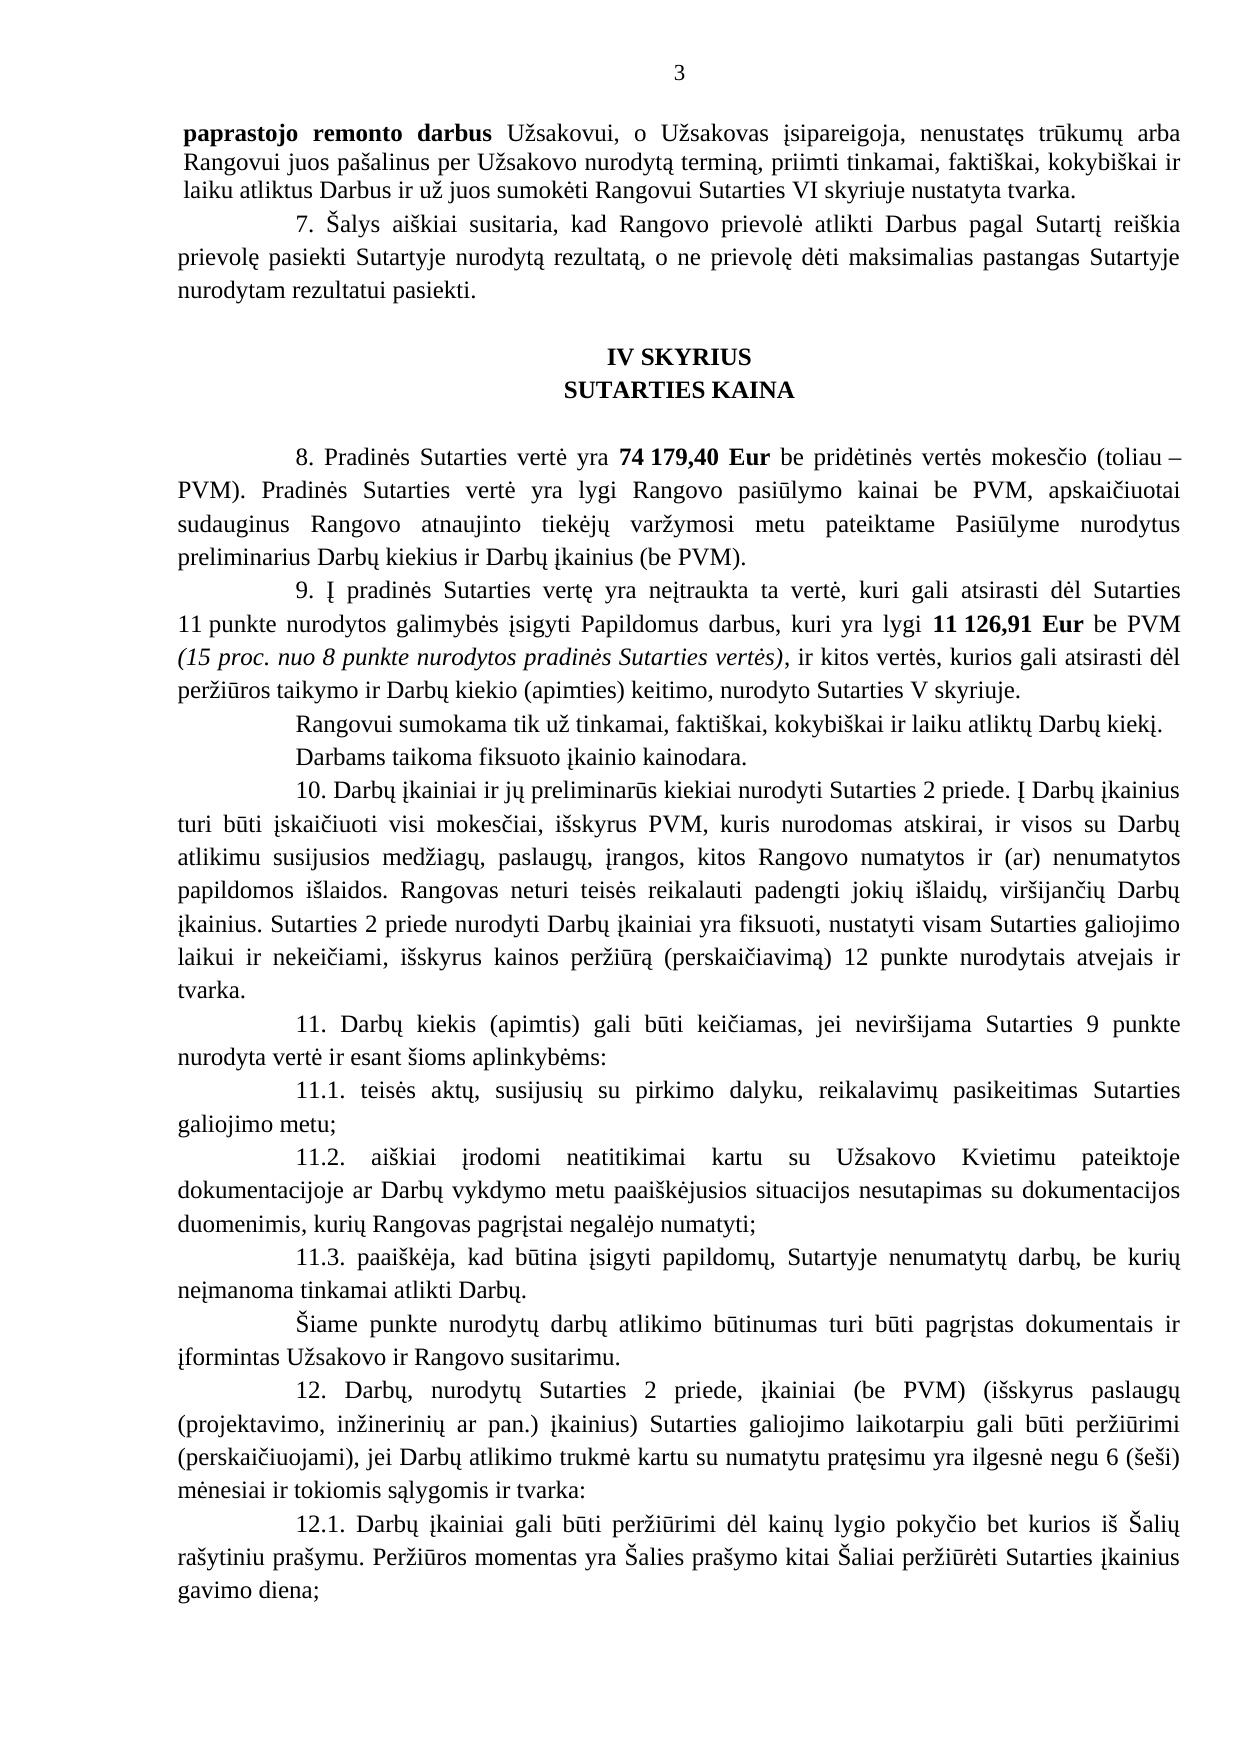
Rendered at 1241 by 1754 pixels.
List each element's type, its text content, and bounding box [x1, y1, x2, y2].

text Rangovui sumokama tik už tinkamai, faktiškai, kokybiškai ir laiku atliktų Darbų kiekį. [177, 704, 1181, 738]
text Darbams taikoma fiksuoto įkainio kainodara. [177, 738, 1181, 771]
text 8. Pradinės Sutarties vertė yra 74 179,40 Eur be pridėtinės vertės mokesčio (toliau – PVM). Pradinės Sutarties vertė yra lygi Rangovo pasiūlymo kainai be PVM, apskaičiuotai sudauginus Rangovo atnaujinto tiekėjų varžymosi metu pateiktame Pasiūlyme nurodytus preliminarius Darbų kiekius ir Darbų įkainius (be PVM). [177, 438, 1181, 571]
text IV SKYRIUS [177, 338, 1181, 371]
text 12.1. Darbų įkainiai gali būti peržiūrimi dėl kainų lygio pokyčio bet kurios iš Šalių rašytiniu prašymu. Peržiūros momentas yra Šalies prašymo kitai Šaliai peržiūrėti Sutarties įkainius gavimo diena; [177, 1504, 1181, 1604]
text 11.3. paaiškėja, kad būtina įsigyti papildomų, Sutartyje nenumatytų darbų, be kurių neįmanoma tinkamai atlikti Darbų. [177, 1238, 1181, 1304]
text 10. Darbų įkainiai ir jų preliminarūs kiekiai nurodyti Sutarties 2 priede. Į Darbų įkainius turi būti įskaičiuoti visi mokesčiai, išskyrus PVM, kuris nurodomas atskirai, ir visos su Darbų atlikimu susijusios medžiagų, paslaugų, įrangos, kitos Rangovo numatytos ir (ar) nenumatytos papildomos išlaidos. Rangovas neturi teisės reikalauti padengti jokių išlaidų, viršijančių Darbų įkainius. Sutarties 2 priede nurodyti Darbų įkainiai yra fiksuoti, nustatyti visam Sutarties galiojimo laikui ir nekeičiami, išskyrus kainos peržiūrą (perskaičiavimą) 12 punkte nurodytais atvejais ir tvarka. [177, 771, 1181, 1004]
text 9. Į pradinės Sutarties vertę yra neįtraukta ta vertė, kuri gali atsirasti dėl Sutarties 11 punkte nurodytos galimybės įsigyti Papildomus darbus, kuri yra lygi 11 126,91 Eur be PVM (15 proc. nuo 8 punkte nurodytos pradinės Sutarties vertės), ir kitos vertės, kurios gali atsirasti dėl peržiūros taikymo ir Darbų kiekio (apimties) keitimo, nurodyto Sutarties V skyriuje. [177, 571, 1181, 704]
text SUTARTIES KAINA [177, 371, 1181, 404]
text Šiame punkte nurodytų darbų atlikimo būtinumas turi būti pagrįstas dokumentais ir įformintas Užsakovo ir Rangovo susitarimu. [177, 1304, 1181, 1371]
text 11.2. aiškiai įrodomi neatitikimai kartu su Užsakovo Kvietimu pateiktoje dokumentacijoje ar Darbų vykdymo metu paaiškėjusios situacijos nesutapimas su dokumentacijos duomenimis, kurių Rangovas pagrįstai negalėjo numatyti; [177, 1138, 1181, 1238]
text 11.1. teisės aktų, susijusių su pirkimo dalyku, reikalavimų pasikeitimas Sutarties galiojimo metu; [177, 1071, 1181, 1138]
text 11. Darbų kiekis (apimtis) gali būti keičiamas, jei neviršijama Sutarties 9 punkte nurodyta vertė ir esant šioms aplinkybėms: [177, 1004, 1181, 1071]
text 7. Šalys aiškiai susitaria, kad Rangovo prievolė atlikti Darbus pagal Sutartį reiškia prievolę pasiekti Sutartyje nurodytą rezultatą, o ne prievolę dėti maksimalias pastangas Sutartyje nurodytam rezultatui pasiekti. [177, 204, 1181, 304]
text 12. Darbų, nurodytų Sutarties 2 priede, įkainiai (be PVM) (išskyrus paslaugų (projektavimo, inžinerinių ar pan.) įkainius) Sutarties galiojimo laikotarpiu gali būti peržiūrimi (perskaičiuojami), jei Darbų atlikimo trukmė kartu su numatytu pratęsimu yra ilgesnė negu 6 (šeši) mėnesiai ir tokiomis sąlygomis ir tvarka: [177, 1371, 1181, 1504]
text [183, 118, 1181, 204]
